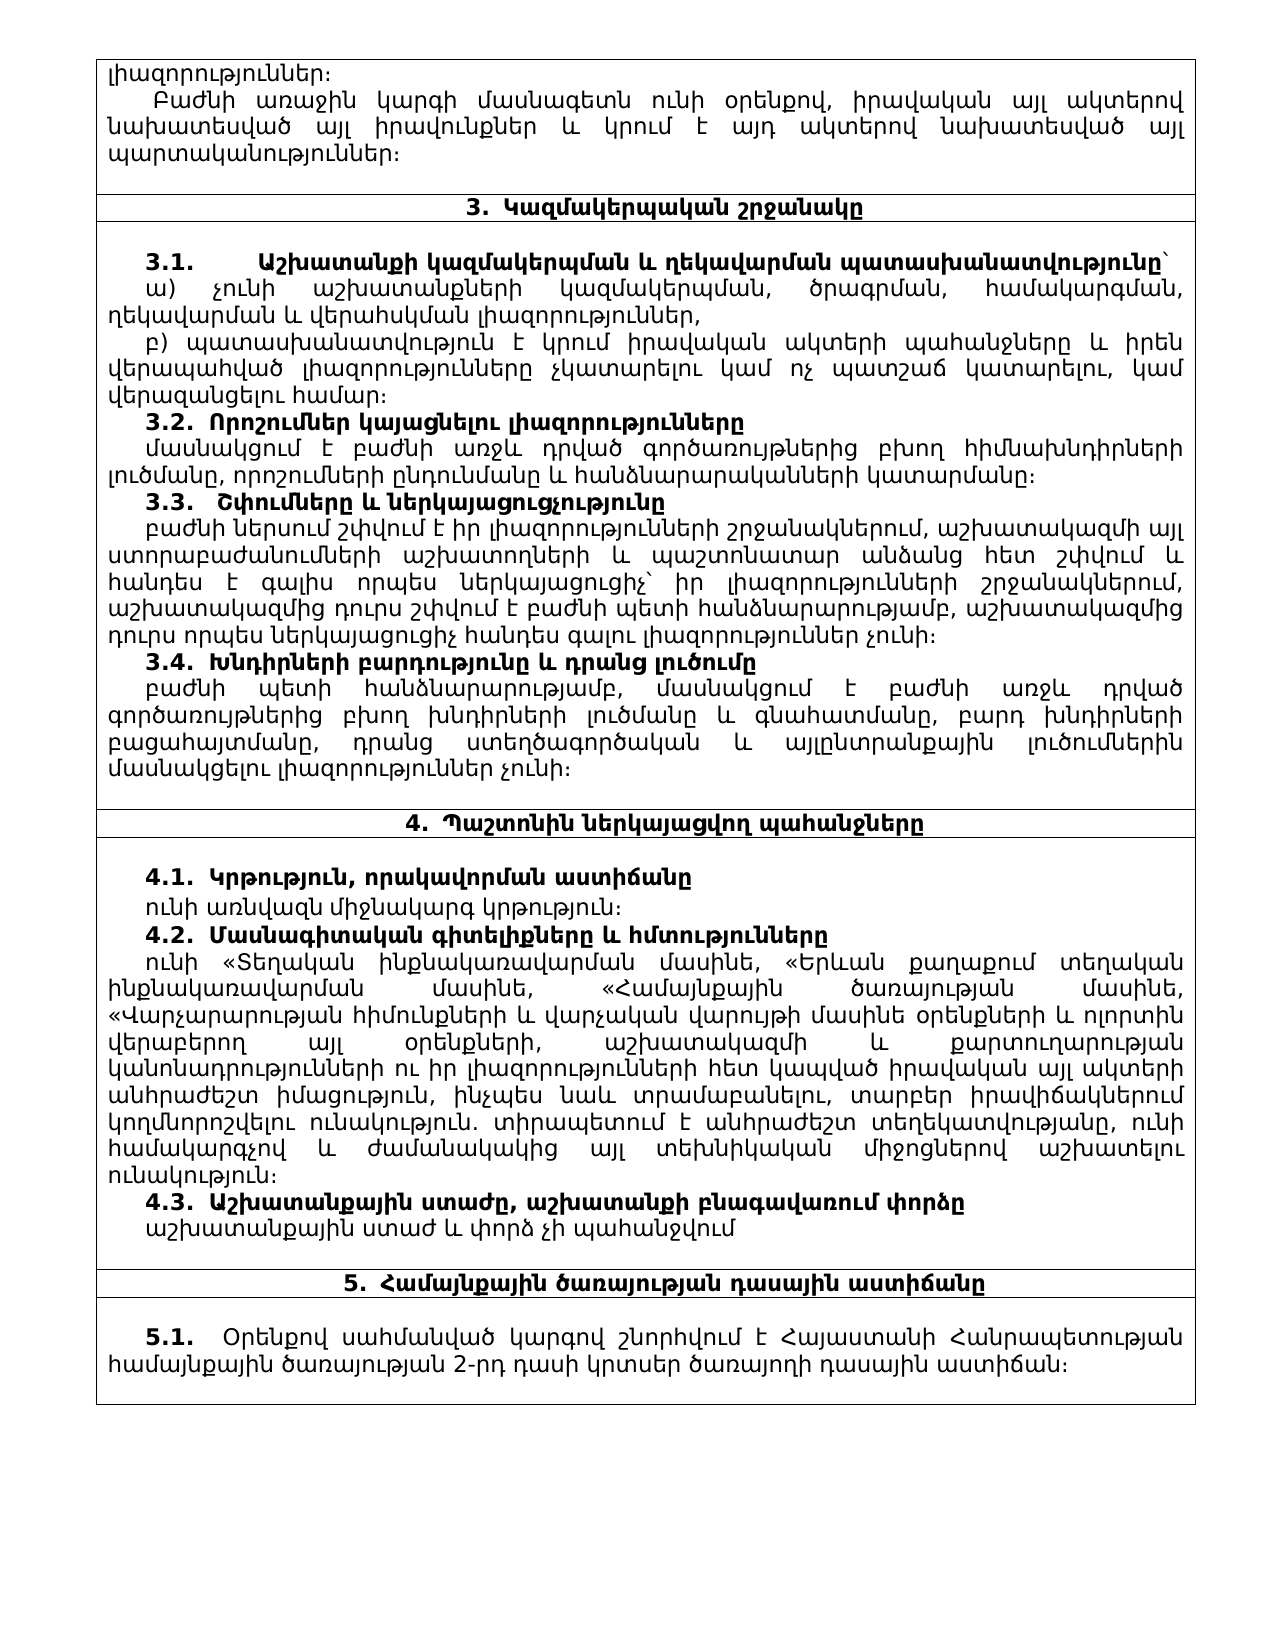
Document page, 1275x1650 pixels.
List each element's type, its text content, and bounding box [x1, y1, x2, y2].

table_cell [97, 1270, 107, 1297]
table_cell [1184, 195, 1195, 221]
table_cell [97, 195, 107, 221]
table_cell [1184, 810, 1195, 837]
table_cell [97, 60, 1195, 193]
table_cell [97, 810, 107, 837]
table_cell Աշխատանքի կազմակերպման և ղեկավարման պատասխանատվությունը՝ ա) չունի աշխատանքների կազմակերպման, ծրագրման, համակարգման, ղեկավարման և վերահսկման լիազորություններ, բ) պատասխանատվություն է կրում իրավական ակտերի պահանջները և իրեն վերապահված լիազորությունները չկատարելու կամ ոչ պատշաճ կատարելու, կամ վերազանցելու համար։ Որոշումներ կայացնելու լիազորությունները մասնակցում է բաժնի առջև դրված գործառույթներից բխող հիմնախնդիրների լուծմանը, որոշումների ընդունմանը և հանձնարարականների կատարմանը։ Շփումները և ներկայացուցչությունը բաժնի ներսում շփվում է իր լիազորությունների շրջանակներում, աշխատակազմի այլ ստորաբաժանումների աշխատողների և պաշտոնատար անձանց հետ շփվում և հանդես է գալիս որպես ներկայացուցիչ՝ իր լիազորությունների շրջանակներում, աշխատակազմից դուրս շփվում է բաժնի պետի հանձնարարությամբ, աշխատակազմից դուրս որպես ներկայացուցիչ հանդես գալու լիազորություններ չունի։ Խնդիրների բարդությունը և դրանց լուծումը բաժնի պետի հանձնարարությամբ, մասնակցում է բաժնի առջև դրված գործառույթներից բխող խնդիրների լուծմանը և գնահատմանը, բարդ խնդիրների բացահայտմանը, դրանց ստեղծագործական և այլընտրանքային լուծումներին մասնակցելու լիազորություններ չունի։ [97, 222, 1195, 809]
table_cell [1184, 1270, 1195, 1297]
table_cell Կրթություն, որակավորման աստիճանը ունի առնվազն միջնակարգ կրթություն։ Մասնագիտական գիտելիքները և հմտությունները ունի «Տեղական ինքնակառավարման մասինե, «Երևան քաղաքում տեղական ինքնակառավարման մասինե, «Համայնքային ծառայության մասինե, «Վարչարարության հիմունքների և վարչական վարույթի մասինե օրենքների և ոլորտին վերաբերող այլ օրենքների, աշխատակազմի և քարտուղարության կանոնադրությունների ու իր լիազորությունների հետ կապված իրավական այլ ակտերի անհրաժեշտ իմացություն, ինչպես նաև տրամաբանելու, տարբեր իրավիճակներում կողմնորոշվելու ունակություն. տիրապետում է անհրաժեշտ տեղեկատվությանը, ունի համակարգչով և ժամանակակից այլ տեխնիկական միջոցներով աշխատելու ունակություն։ Աշխատանքային ստաժը, աշխատանքի բնագավառում փորձը աշխատանքային ստաժ և փորձ չի պահանջվում [97, 838, 1195, 1269]
table_cell Օրենքով սահմանված կարգով շնորհվում է Հայաստանի Հանրապետության համայնքային ծառայության 2-րդ դասի կրտսեր ծառայողի դասային աստիճան։ [97, 1298, 1195, 1404]
